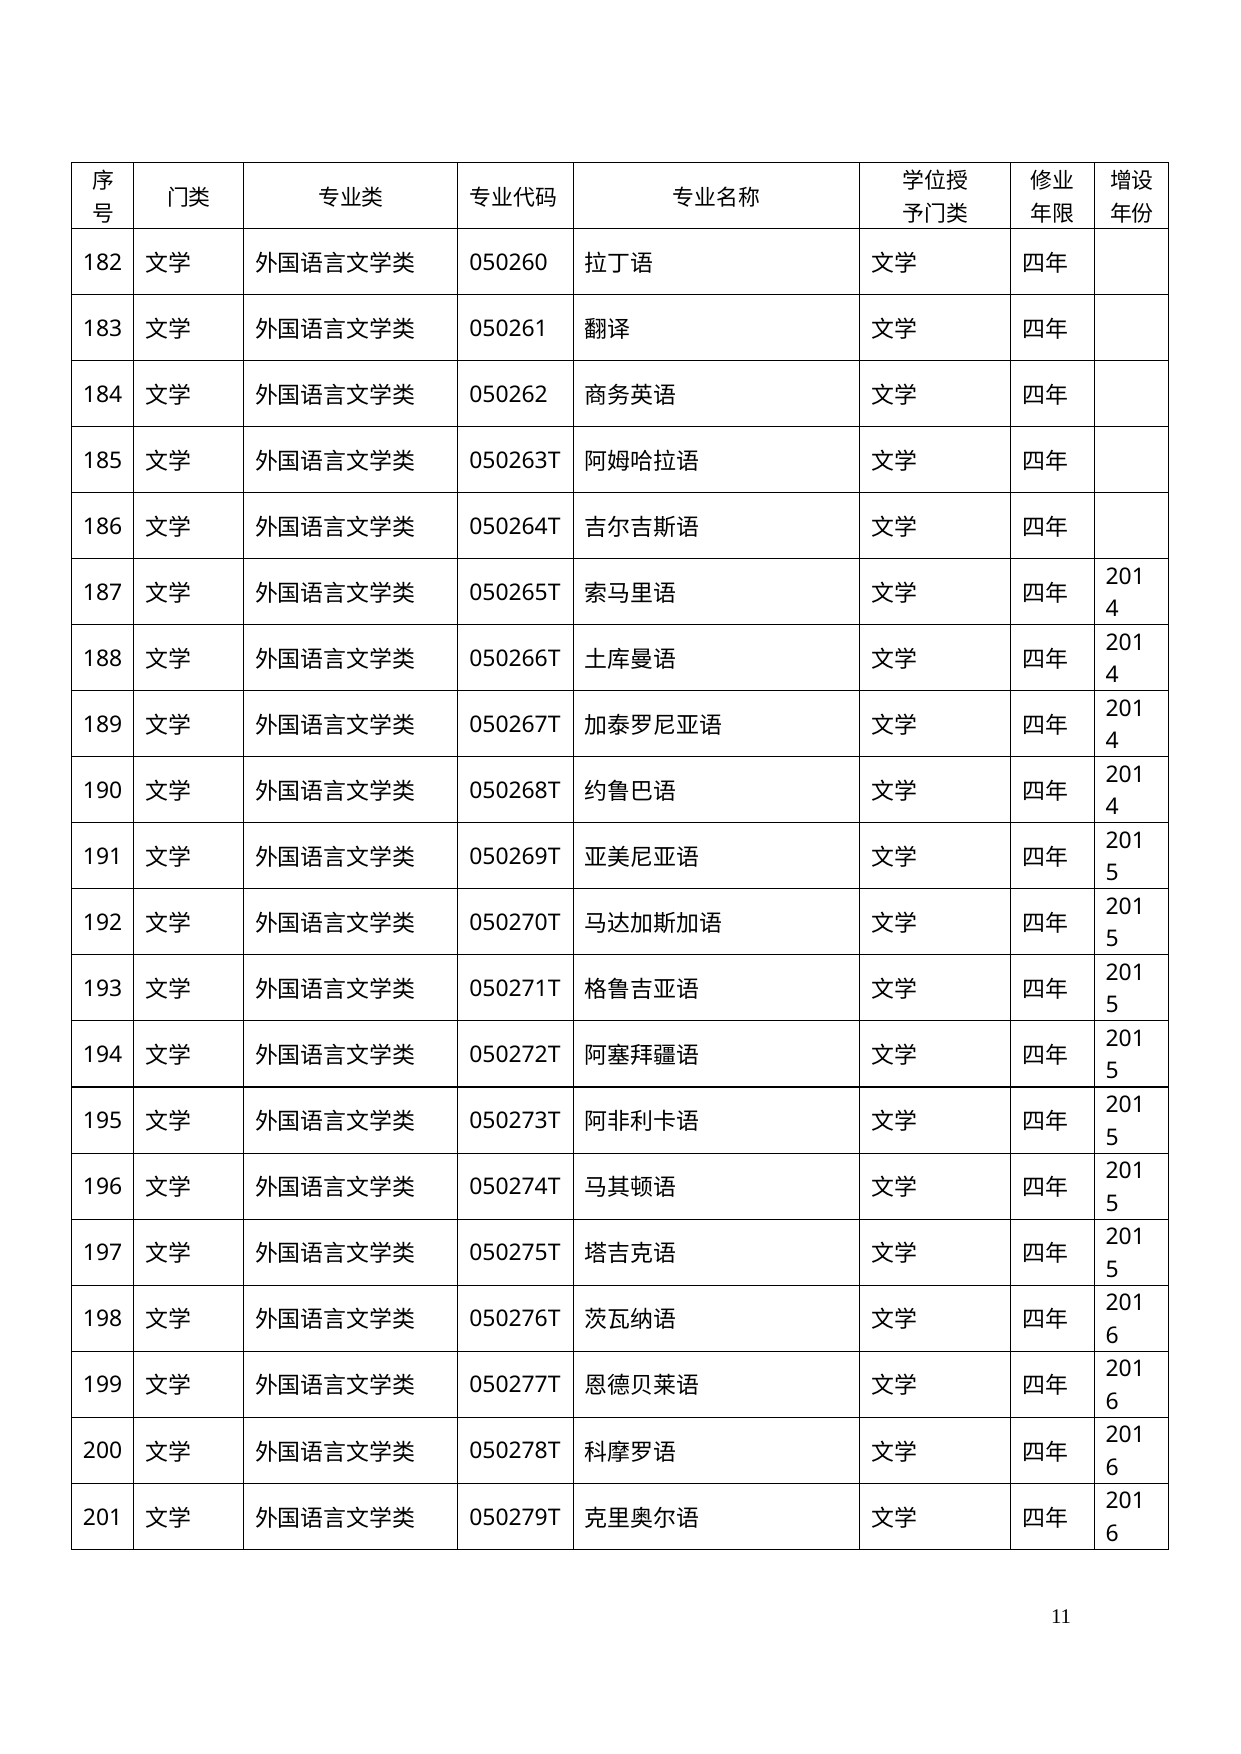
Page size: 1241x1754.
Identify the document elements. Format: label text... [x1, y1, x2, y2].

table_cell 文学 [134, 955, 243, 1020]
table_cell 四年 [1011, 493, 1094, 558]
table_cell 190 [72, 757, 133, 822]
table_cell 科摩罗语 [574, 1418, 859, 1483]
table_cell 四年 [1011, 691, 1094, 756]
table_cell [1095, 427, 1168, 492]
table_cell 阿姆哈拉语 [574, 427, 859, 492]
table_cell 文学 [134, 691, 243, 756]
table_cell 189 [72, 691, 133, 756]
table_cell 2015 [1095, 955, 1168, 1020]
table_header 序号 [72, 163, 133, 228]
table_cell 200 [72, 1418, 133, 1483]
table_cell 050277T [458, 1352, 573, 1417]
table_cell 文学 [134, 1154, 243, 1218]
table_cell 塔吉克语 [574, 1220, 859, 1284]
table_cell 2016 [1095, 1352, 1168, 1417]
table_cell 050275T [458, 1220, 573, 1284]
table_header 增设年份 [1095, 163, 1168, 228]
table_cell 文学 [134, 823, 243, 888]
table_cell 阿塞拜疆语 [574, 1021, 859, 1086]
table_cell 184 [72, 361, 133, 426]
table_cell 外国语言文学类 [244, 1352, 457, 1417]
table_cell 050270T [458, 889, 573, 954]
table_cell 188 [72, 625, 133, 690]
table_cell 外国语言文学类 [244, 559, 457, 624]
table_cell 亚美尼亚语 [574, 823, 859, 888]
table_cell 185 [72, 427, 133, 492]
table_cell 外国语言文学类 [244, 1154, 457, 1218]
table_cell 外国语言文学类 [244, 691, 457, 756]
table_cell 195 [72, 1088, 133, 1152]
table_cell 2014 [1095, 757, 1168, 822]
table_cell 文学 [134, 1088, 243, 1152]
table_cell 050278T [458, 1418, 573, 1483]
table_cell 192 [72, 889, 133, 954]
table_cell 050273T [458, 1088, 573, 1152]
table_cell 050271T [458, 955, 573, 1020]
table_cell 吉尔吉斯语 [574, 493, 859, 558]
table_header 专业类 [244, 163, 457, 228]
table_cell 文学 [134, 559, 243, 624]
table_cell 文学 [134, 1021, 243, 1086]
table_cell 翻译 [574, 295, 859, 360]
table_cell 182 [72, 229, 133, 294]
table_cell 194 [72, 1021, 133, 1086]
table_cell 四年 [1011, 1021, 1094, 1086]
table_cell 四年 [1011, 295, 1094, 360]
table_cell 文学 [860, 1484, 1010, 1549]
table_cell 198 [72, 1286, 133, 1351]
table_cell [1095, 361, 1168, 426]
table_cell 外国语言文学类 [244, 1021, 457, 1086]
table_cell 四年 [1011, 955, 1094, 1020]
table_cell 克里奥尔语 [574, 1484, 859, 1549]
table_cell 050262 [458, 361, 573, 426]
table_cell 文学 [860, 1154, 1010, 1218]
table_cell 文学 [134, 361, 243, 426]
table_cell 文学 [860, 757, 1010, 822]
table_cell 2015 [1095, 1021, 1168, 1086]
table_cell 外国语言文学类 [244, 1220, 457, 1284]
table_cell 2015 [1095, 889, 1168, 954]
table_cell 加泰罗尼亚语 [574, 691, 859, 756]
table_cell 马达加斯加语 [574, 889, 859, 954]
table_cell 199 [72, 1352, 133, 1417]
table_cell 四年 [1011, 757, 1094, 822]
table_cell [1095, 493, 1168, 558]
table_cell [1095, 229, 1168, 294]
table_cell 191 [72, 823, 133, 888]
table_cell 外国语言文学类 [244, 427, 457, 492]
table_cell 四年 [1011, 361, 1094, 426]
table_header 修业年限 [1011, 163, 1094, 228]
table_cell 2014 [1095, 559, 1168, 624]
table_cell 文学 [134, 1418, 243, 1483]
table_cell 马其顿语 [574, 1154, 859, 1218]
table_cell 050263T [458, 427, 573, 492]
table_cell 文学 [860, 889, 1010, 954]
table_cell 约鲁巴语 [574, 757, 859, 822]
table_cell 文学 [860, 625, 1010, 690]
table_cell 文学 [134, 1286, 243, 1351]
table_cell 050267T [458, 691, 573, 756]
table_cell 050266T [458, 625, 573, 690]
table_cell 外国语言文学类 [244, 1418, 457, 1483]
table_cell 050279T [458, 1484, 573, 1549]
table_cell 四年 [1011, 1220, 1094, 1284]
table_cell 2016 [1095, 1484, 1168, 1549]
table_cell 2016 [1095, 1418, 1168, 1483]
table_cell 文学 [860, 493, 1010, 558]
table_cell 文学 [860, 1088, 1010, 1152]
table_cell 文学 [860, 559, 1010, 624]
table_cell 文学 [860, 1286, 1010, 1351]
table_cell 四年 [1011, 559, 1094, 624]
table_cell 外国语言文学类 [244, 1484, 457, 1549]
table_cell 外国语言文学类 [244, 889, 457, 954]
table_cell 050268T [458, 757, 573, 822]
table_cell 格鲁吉亚语 [574, 955, 859, 1020]
table_cell 文学 [860, 1220, 1010, 1284]
table_cell 文学 [860, 823, 1010, 888]
table_cell 外国语言文学类 [244, 1088, 457, 1152]
table_cell 文学 [860, 691, 1010, 756]
table_cell 文学 [134, 889, 243, 954]
table_cell 2015 [1095, 1154, 1168, 1218]
table_cell 文学 [860, 1021, 1010, 1086]
table_cell 050265T [458, 559, 573, 624]
table_cell 文学 [134, 757, 243, 822]
table_cell [1095, 295, 1168, 360]
table_cell 文学 [134, 625, 243, 690]
table_cell 文学 [134, 1484, 243, 1549]
table_cell 四年 [1011, 1088, 1094, 1152]
table_cell 四年 [1011, 1352, 1094, 1417]
table_cell 2015 [1095, 1220, 1168, 1284]
table_cell 文学 [860, 1418, 1010, 1483]
table_header 专业名称 [574, 163, 859, 228]
table_cell 外国语言文学类 [244, 757, 457, 822]
table_cell 四年 [1011, 625, 1094, 690]
table_cell 四年 [1011, 889, 1094, 954]
table_cell 外国语言文学类 [244, 1286, 457, 1351]
table_cell 文学 [860, 361, 1010, 426]
table_cell 商务英语 [574, 361, 859, 426]
table_cell 文学 [134, 427, 243, 492]
table_cell 186 [72, 493, 133, 558]
table_header 专业代码 [458, 163, 573, 228]
table_cell 050264T [458, 493, 573, 558]
table_cell 外国语言文学类 [244, 823, 457, 888]
table_cell 文学 [860, 229, 1010, 294]
table_cell 恩德贝莱语 [574, 1352, 859, 1417]
table_cell 四年 [1011, 1154, 1094, 1218]
table_header 门类 [134, 163, 243, 228]
table_cell 阿非利卡语 [574, 1088, 859, 1152]
table_cell 2016 [1095, 1286, 1168, 1351]
table_cell 050276T [458, 1286, 573, 1351]
table_cell 2014 [1095, 625, 1168, 690]
table_cell 拉丁语 [574, 229, 859, 294]
table_cell 文学 [134, 1220, 243, 1284]
table_cell 外国语言文学类 [244, 625, 457, 690]
table_cell 文学 [134, 229, 243, 294]
table_cell 文学 [134, 295, 243, 360]
table_cell 2015 [1095, 1088, 1168, 1152]
table_cell 外国语言文学类 [244, 361, 457, 426]
table_cell 四年 [1011, 1418, 1094, 1483]
table_header 学位授 予门类 [860, 163, 1010, 228]
table_cell 050272T [458, 1021, 573, 1086]
table_cell 2014 [1095, 691, 1168, 756]
table_cell 四年 [1011, 1286, 1094, 1351]
table_cell 文学 [860, 955, 1010, 1020]
table_cell 196 [72, 1154, 133, 1218]
table_cell 土库曼语 [574, 625, 859, 690]
table_cell 文学 [860, 295, 1010, 360]
table_cell 050269T [458, 823, 573, 888]
table_cell 外国语言文学类 [244, 295, 457, 360]
table_cell 文学 [134, 493, 243, 558]
table_cell 文学 [860, 427, 1010, 492]
table_cell 2015 [1095, 823, 1168, 888]
table_cell 外国语言文学类 [244, 229, 457, 294]
table_cell 050261 [458, 295, 573, 360]
table_cell 050260 [458, 229, 573, 294]
table_cell 187 [72, 559, 133, 624]
table_cell 193 [72, 955, 133, 1020]
table_cell 201 [72, 1484, 133, 1549]
table_cell 索马里语 [574, 559, 859, 624]
table_cell 茨瓦纳语 [574, 1286, 859, 1351]
table_cell 183 [72, 295, 133, 360]
table_cell 四年 [1011, 229, 1094, 294]
table_cell 197 [72, 1220, 133, 1284]
table_cell 文学 [134, 1352, 243, 1417]
table_cell 外国语言文学类 [244, 955, 457, 1020]
table_cell 文学 [860, 1352, 1010, 1417]
table_cell 四年 [1011, 1484, 1094, 1549]
table_cell 四年 [1011, 427, 1094, 492]
table_cell 050274T [458, 1154, 573, 1218]
table_cell 四年 [1011, 823, 1094, 888]
table_cell 外国语言文学类 [244, 493, 457, 558]
